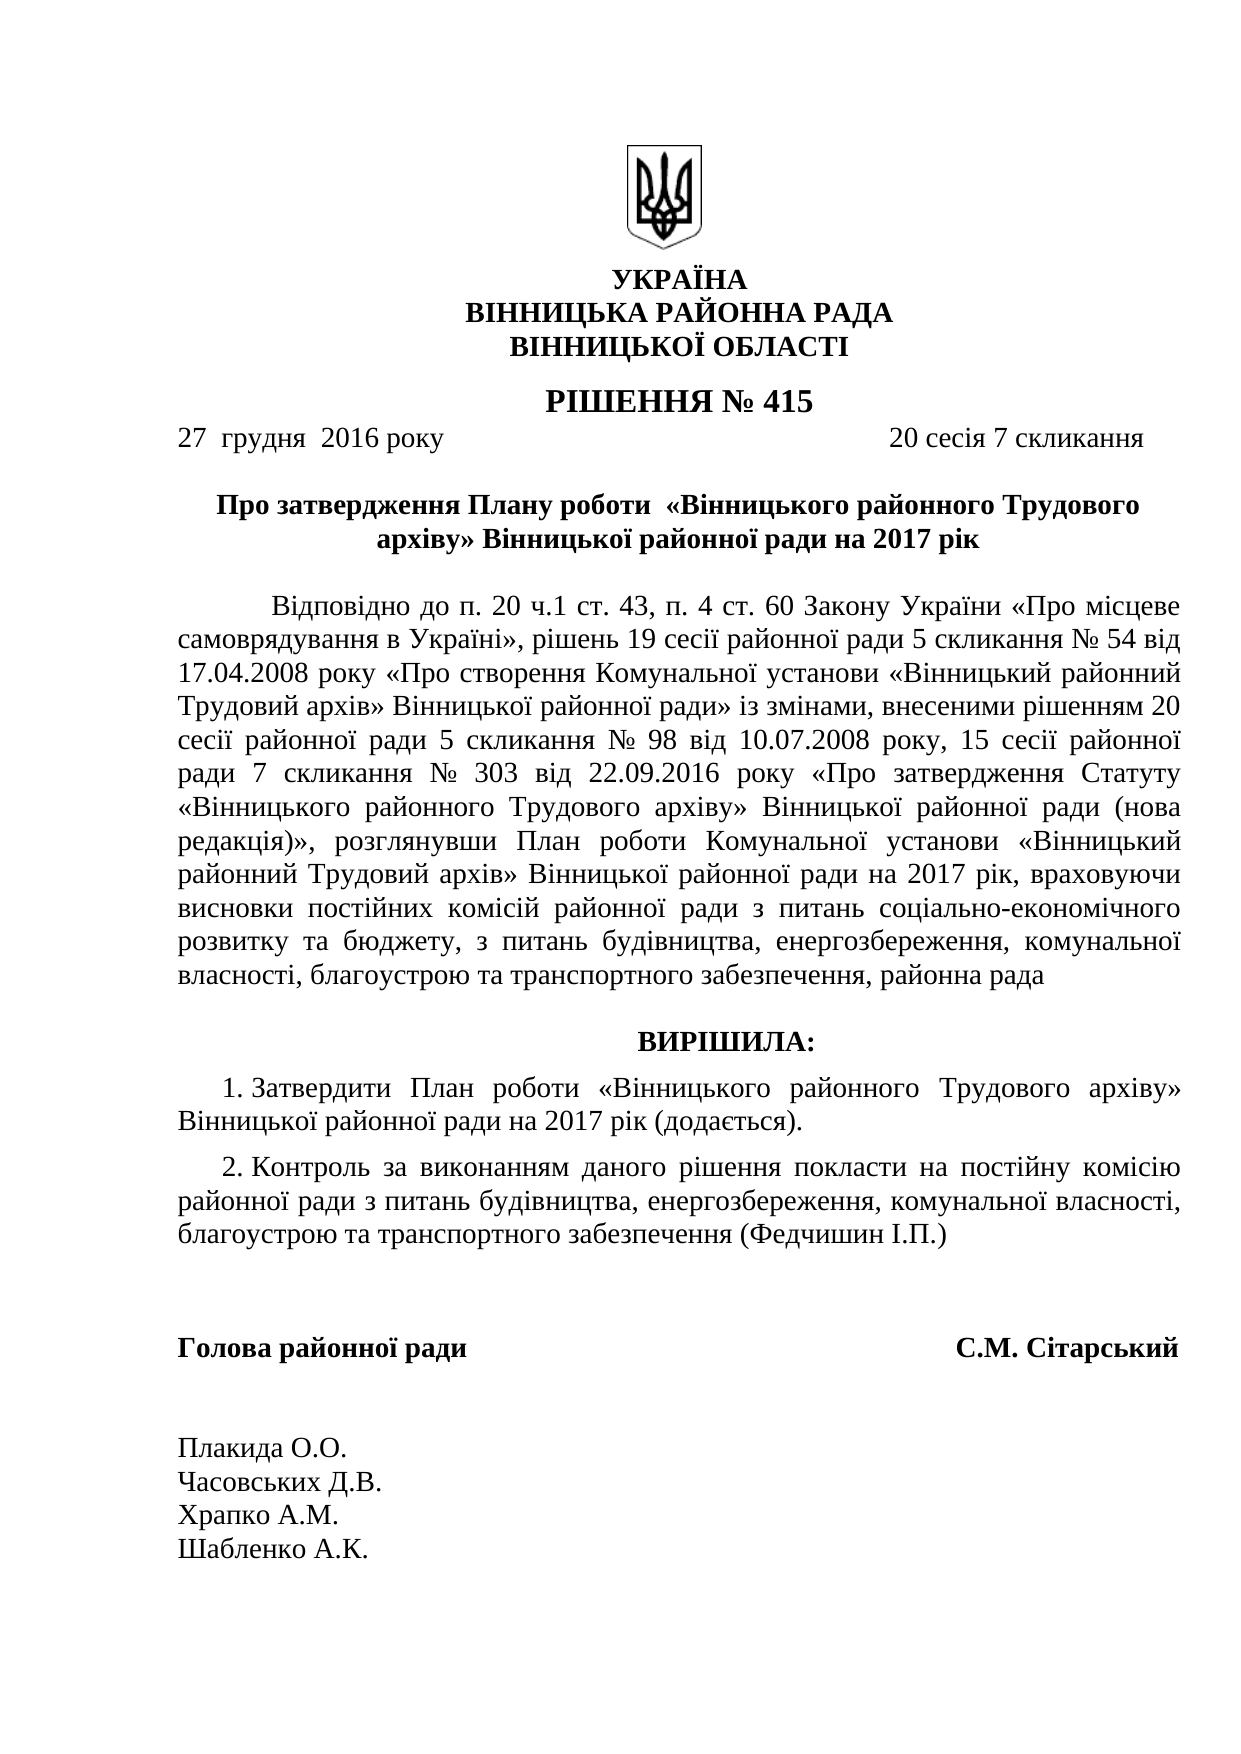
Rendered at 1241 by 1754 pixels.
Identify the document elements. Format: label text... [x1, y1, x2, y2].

text 27 грудня 2016 року 20 сесія 7 скликання [177, 420, 1181, 454]
text УКРАЇНА [177, 262, 1181, 296]
text ВИРІШИЛА: [177, 1024, 1182, 1057]
text Голова районної ради С.М. Сітарський [177, 1330, 1182, 1363]
text Про затвердження Плану роботи «Вінницького районного Трудового архіву» Вінницької районної ради на 2017 рік [177, 487, 1179, 554]
text Храпко А.М. [177, 1497, 1181, 1531]
picture [627, 145, 702, 250]
text Шабленко А.К. [177, 1531, 1181, 1564]
list Затвердити План роботи «Вінницького районного Трудового архіву» Вінницької районної ради на 2017 рік (додається). [177, 1070, 1182, 1137]
list Контроль за виконанням даного рішення покласти на постійну комісію районної ради з питань будівництва, енергозбереження, комунальної власності, благоустрою та транспортного забезпечення (Федчишин І.П.) [177, 1149, 1182, 1250]
text ВІННИЦЬКОЇ ОБЛАСТІ [177, 329, 1181, 363]
subtitle РІШЕННЯ № 415 [177, 382, 1181, 420]
text Плакида О.О. [177, 1430, 1181, 1464]
text Відповідно до п. 20 ч.1 ст. 43, п. 4 ст. 60 Закону України «Про місцеве самоврядування в Україні», рішень 19 сесії районної ради 5 скликання № 54 від 17.04.2008 року «Про створення Комунальної установи «Вінницький районний Трудовий архів» Вінницької районної ради» із змінами, внесеними рішенням 20 сесії районної ради 5 скликання № 98 від 10.07.2008 року, 15 сесії районної ради 7 скликання № 303 від 22.09.2016 року «Про затвердження Статуту «Вінницького районного Трудового архіву» Вінницької районної ради (нова редакція)», розглянувши План роботи Комунальної установи «Вінницький районний Трудовий архів» Вінницької районної ради на 2017 рік, враховуючи висновки постійних комісій районної ради з питань соціально-економічного розвитку та бюджету, з питань будівництва, енергозбереження, комунальної власності, благоустрою та транспортного забезпечення, районна рада [177, 588, 1182, 990]
text Часовських Д.В. [177, 1464, 1181, 1497]
text ВІННИЦЬКА РАЙОННА РАДА [177, 296, 1181, 329]
